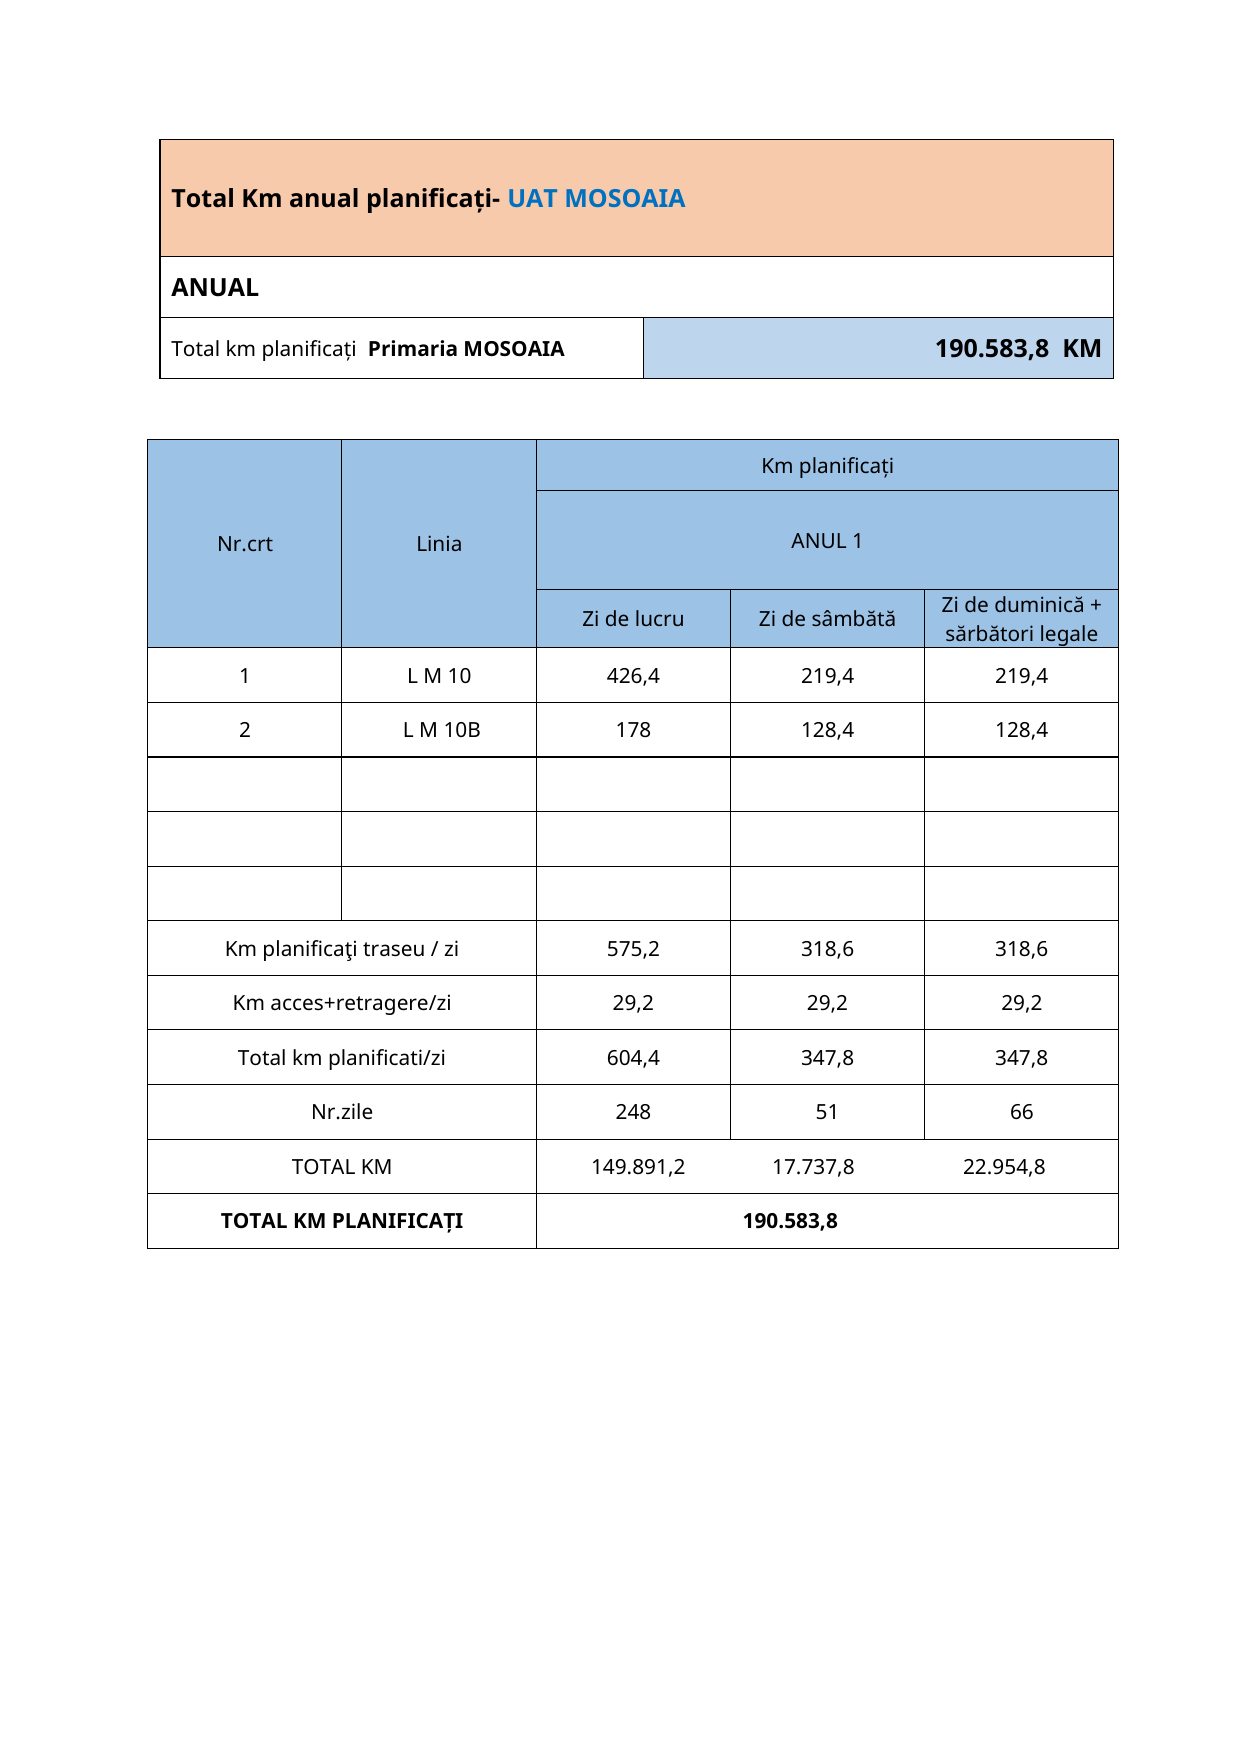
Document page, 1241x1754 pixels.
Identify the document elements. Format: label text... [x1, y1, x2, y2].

table_cell 318,6 [925, 921, 1118, 975]
table_cell 2 [148, 703, 341, 756]
table_cell Total km planificați Primaria MOSOAIA [161, 318, 643, 378]
table_cell 149.891,2 17.737,8 22.954,8 [537, 1140, 1118, 1193]
table_cell [731, 812, 924, 866]
table_header Km planificați [537, 440, 1118, 490]
table_cell [342, 867, 536, 920]
table_cell [731, 758, 924, 811]
table_cell TOTAL KM PLANIFICAȚI [148, 1194, 536, 1248]
table_cell 347,8 [925, 1030, 1118, 1084]
table_cell [148, 758, 341, 811]
table_cell TOTAL KM [148, 1140, 536, 1193]
table_cell L M 10B [342, 703, 536, 756]
table_cell Zi de sâmbătă [731, 590, 924, 647]
table_cell [342, 758, 536, 811]
table_cell 219,4 [731, 648, 924, 702]
table_header Nr.crt [148, 440, 341, 647]
table_cell [148, 867, 341, 920]
table_cell [537, 867, 730, 920]
table_cell ANUL 1 [537, 491, 1118, 589]
table_cell 426,4 [537, 648, 730, 702]
table_cell 178 [537, 703, 730, 756]
table_cell 1 [148, 648, 341, 702]
table_cell 128,4 [925, 703, 1118, 756]
table_cell 29,2 [537, 976, 730, 1029]
table_cell 318,6 [731, 921, 924, 975]
table_cell 248 [537, 1085, 730, 1138]
table_cell [342, 812, 536, 866]
table_cell Km planificaţi traseu / zi [148, 921, 536, 975]
table_cell [537, 812, 730, 866]
table_cell 51 [731, 1085, 924, 1138]
table_cell ANUAL [161, 257, 1113, 317]
table_cell [925, 758, 1118, 811]
table_cell L M 10 [342, 648, 536, 702]
table_cell [925, 812, 1118, 866]
table_cell 604,4 [537, 1030, 730, 1084]
table_cell Km acces+retragere/zi [148, 976, 536, 1029]
table_cell [925, 867, 1118, 920]
table_cell 66 [925, 1085, 1118, 1138]
table_cell Zi de lucru [537, 590, 730, 647]
table_cell Zi de duminică + sărbători legale [925, 590, 1118, 647]
table_cell 29,2 [925, 976, 1118, 1029]
table_cell 219,4 [925, 648, 1118, 702]
table_cell 347,8 [731, 1030, 924, 1084]
table_cell Total km planificati/zi [148, 1030, 536, 1084]
table_cell 128,4 [731, 703, 924, 756]
table_cell 575,2 [537, 921, 730, 975]
table_cell Nr.zile [148, 1085, 536, 1138]
table_header Total Km anual planificați- UAT MOSOAIA [161, 140, 1113, 256]
table_cell [731, 867, 924, 920]
table_cell 190.583,8 [537, 1194, 1118, 1248]
table_cell 190.583,8 KM [644, 318, 1113, 378]
table_cell [148, 812, 341, 866]
table_cell [537, 758, 730, 811]
table_header Linia [342, 440, 536, 647]
table_cell 29,2 [731, 976, 924, 1029]
